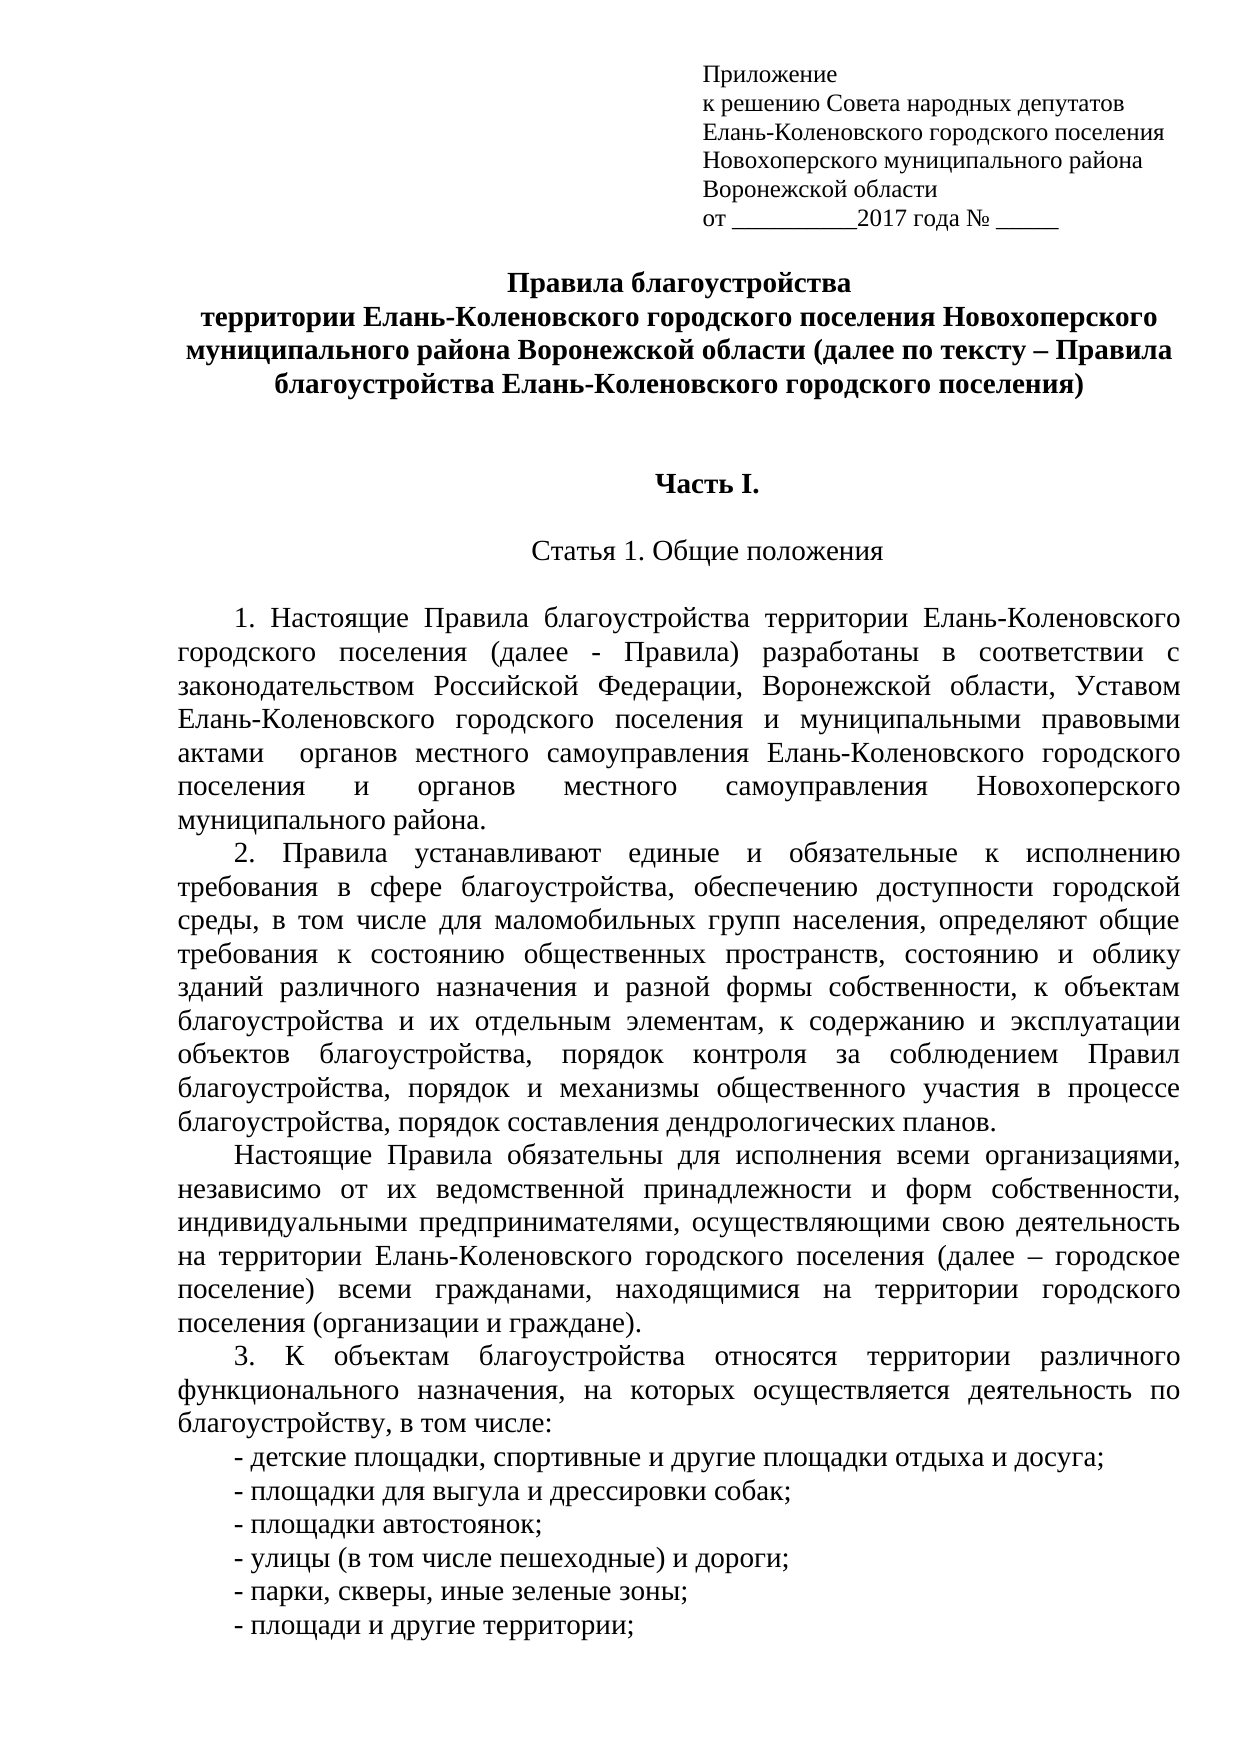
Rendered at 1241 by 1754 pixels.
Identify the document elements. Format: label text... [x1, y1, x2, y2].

text к решению Совета народных депутатов Елань-Коленовского городского поселения [702, 88, 1181, 145]
text 1. Настоящие Правила благоустройства территории Елань-Коленовского городского поселения (далее - Правила) разработаны в соответствии с законодательством Российской Федерации, Воронежской области, Уставом Елань-Коленовского городского поселения и муниципальными правовыми актами органов местного самоуправления Елань-Коленовского городского поселения и органов местного самоуправления Новохоперского муниципального района. [177, 601, 1181, 835]
text Новохоперского муниципального района Воронежской области [702, 145, 1181, 203]
text - детские площадки, спортивные и другие площадки отдыха и досуга; [177, 1439, 1181, 1473]
text от __________2017 года № _____ [702, 203, 1181, 232]
text - улицы (в том числе пешеходные) и дороги; [177, 1540, 1181, 1573]
text 3. К объектам благоустройства относятся территории различного функционального назначения, на которых осуществляется деятельность по благоустройству, в том числе: [177, 1338, 1181, 1439]
text - площадки для выгула и дрессировки собак; [177, 1473, 1181, 1506]
text Статья 1. Общие положения [177, 533, 1181, 567]
text Настоящие Правила обязательны для исполнения всеми организациями, независимо от их ведомственной принадлежности и форм собственности, индивидуальными предпринимателями, осуществляющими свою деятельность на территории Елань-Коленовского городского поселения (далее – городское поселение) всеми гражданами, находящимися на территории городского поселения (организации и граждане). [177, 1137, 1181, 1338]
text Правила благоустройства [177, 265, 1181, 299]
text - парки, скверы, иные зеленые зоны; [177, 1573, 1181, 1607]
text - площадки автостоянок; [177, 1506, 1181, 1540]
text 2. Правила устанавливают единые и обязательные к исполнению требования в сфере благоустройства, обеспечению доступности городской среды, в том числе для маломобильных групп населения, определяют общие требования к состоянию общественных пространств, состоянию и облику зданий различного назначения и разной формы собственности, к объектам благоустройства и их отдельным элементам, к содержанию и эксплуатации объектов благоустройства, порядок контроля за соблюдением Правил благоустройства, порядок и механизмы общественного участия в процессе благоустройства, порядок составления дендрологических планов. [177, 835, 1181, 1137]
text - площади и другие территории; [177, 1607, 1181, 1640]
text Часть I. [177, 466, 1181, 500]
text Приложение [177, 59, 1181, 88]
text территории Елань-Коленовского городского поселения Новохоперского муниципального района Воронежской области (далее по тексту – Правила благоустройства Елань-Коленовского городского поселения) [177, 299, 1181, 399]
